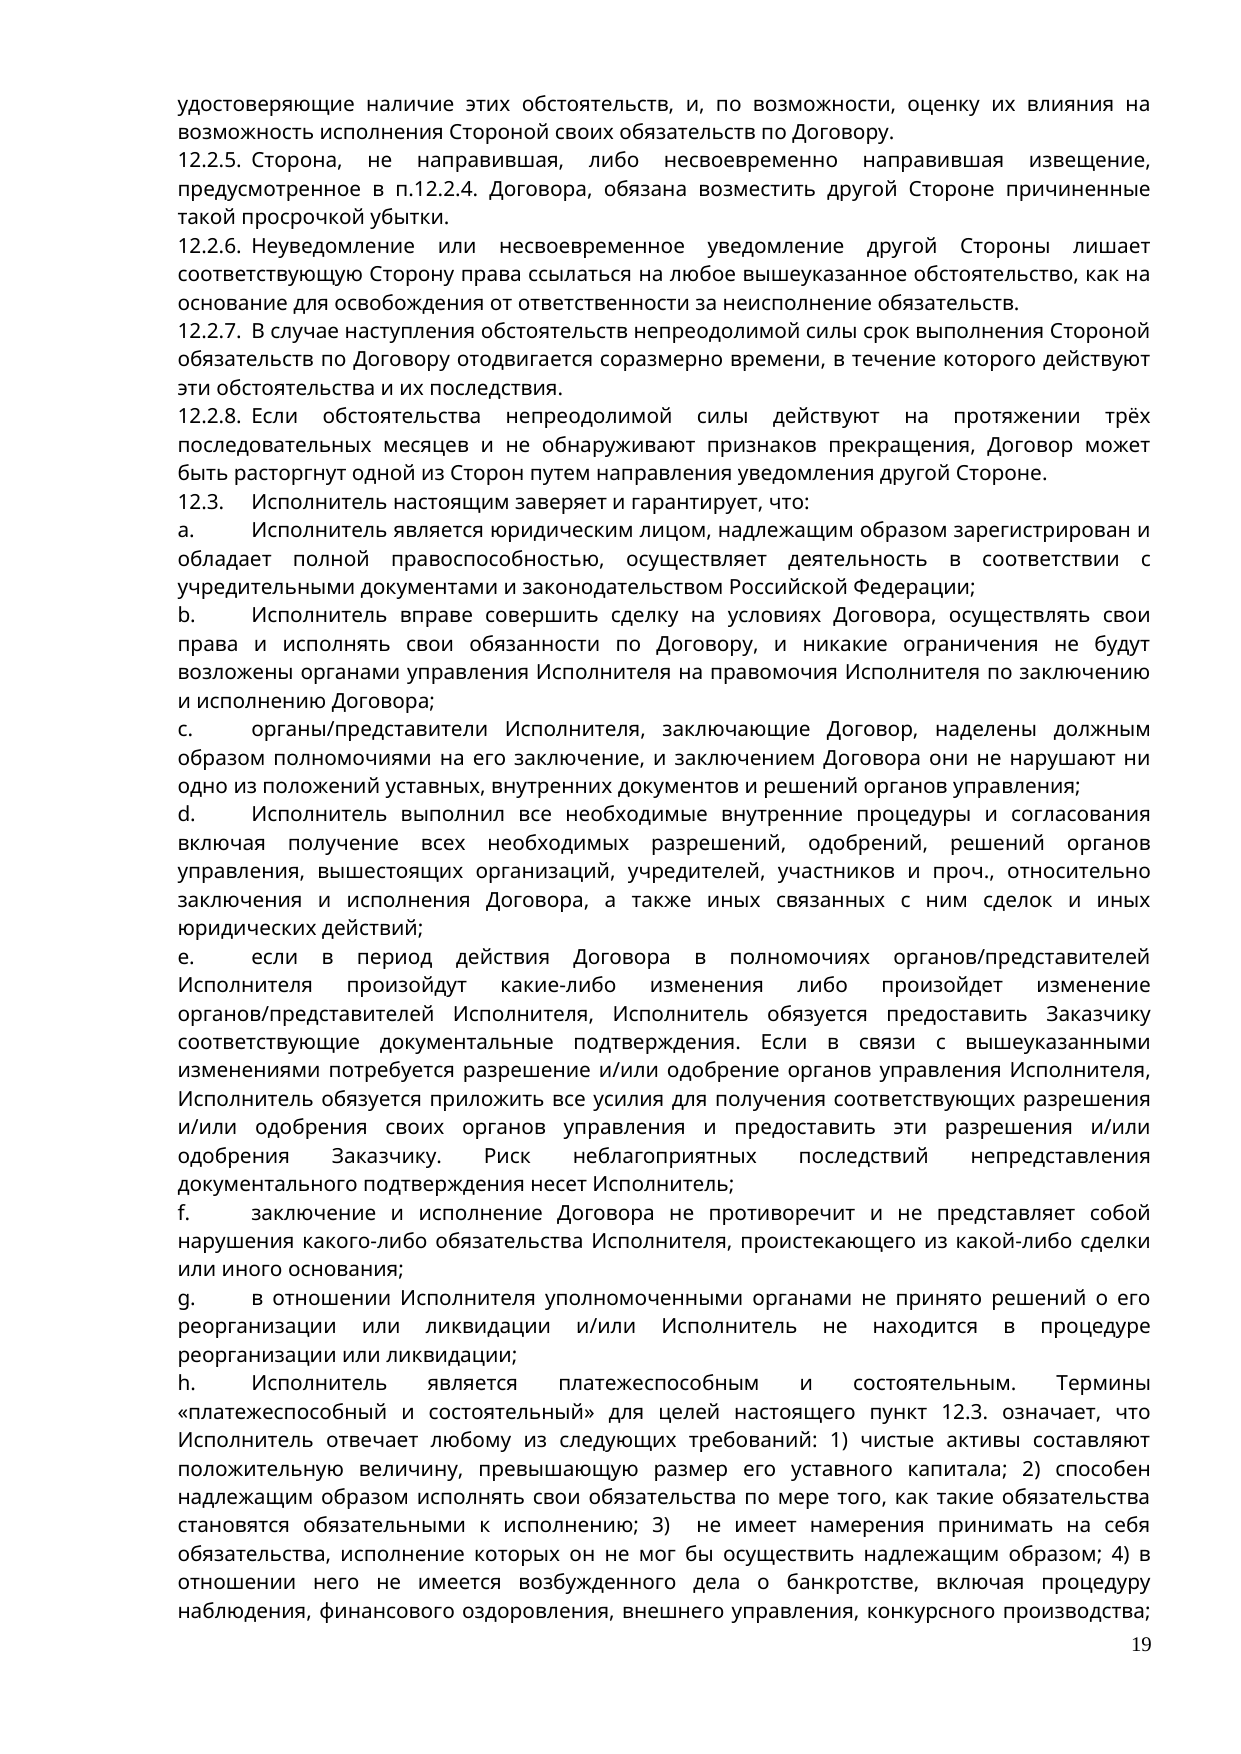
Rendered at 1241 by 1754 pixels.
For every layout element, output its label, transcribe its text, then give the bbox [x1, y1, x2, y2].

list органы/представители Исполнителя, заключающие Договор, наделены должным образом полномочиями на его заключение, и заключением Договора они не нарушают ни одно из положений уставных, внутренних документов и решений органов управления; [177, 714, 1152, 799]
list Исполнитель настоящим заверяет и гарантирует, что: [177, 487, 1152, 515]
list Исполнитель выполнил все необходимые внутренние процедуры и согласования включая получение всех необходимых разрешений, одобрений, решений органов управления, вышестоящих организаций, учредителей, участников и проч., относительно заключения и исполнения Договора, а также иных связанных с ним сделок и иных юридических действий; [177, 799, 1152, 942]
list в отношении Исполнителя уполномоченными органами не принято решений о его реорганизации или ликвидации и/или Исполнитель не находится в процедуре реорганизации или ликвидации; [177, 1283, 1152, 1368]
list В случае наступления обстоятельств непреодолимой силы срок выполнения Стороной обязательств по Договору отодвигается соразмерно времени, в течение которого действуют эти обстоятельства и их последствия. [177, 316, 1152, 401]
list Исполнитель является юридическим лицом, надлежащим образом зарегистрирован и обладает полной правоспособностью, осуществляет деятельность в соответствии с учредительными документами и законодательством Российской Федерации; [177, 515, 1152, 601]
list заключение и исполнение Договора не противоречит и не представляет собой нарушения какого-либо обязательства Исполнителя, проистекающего из какой-либо сделки или иного основания; [177, 1198, 1152, 1283]
list Исполнитель вправе совершить сделку на условиях Договора, осуществлять свои права и исполнять свои обязанности по Договору, и никакие ограничения не будут возложены органами управления Исполнителя на правомочия Исполнителя по заключению и исполнению Договора; [177, 601, 1152, 714]
list если в период действия Договора в полномочиях органов/представителей Исполнителя произойдут какие-либо изменения либо произойдет изменение органов/представителей Исполнителя, Исполнитель обязуется предоставить Заказчику соответствующие документальные подтверждения. Если в связи с вышеуказанными изменениями потребуется разрешение и/или одобрение органов управления Исполнителя, Исполнитель обязуется приложить все усилия для получения соответствующих разрешения и/или одобрения своих органов управления и предоставить эти разрешения и/или одобрения Заказчику. Риск неблагоприятных последствий непредставления документального подтверждения несет Исполнитель; [177, 942, 1152, 1198]
list Если обстоятельства непреодолимой силы действуют на протяжении трёх последовательных месяцев и не обнаруживают признаков прекращения, Договор может быть расторгнут одной из Сторон путем направления уведомления другой Стороне. [177, 401, 1152, 487]
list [177, 1368, 1152, 1624]
list Сторона, не направившая, либо несвоевременно направившая извещение, предусмотренное в п.12.2.4. Договора, обязана возместить другой Стороне причиненные такой просрочкой убытки. [177, 146, 1152, 231]
list Неуведомление или несвоевременное уведомление другой Стороны лишает соответствующую Сторону права ссылаться на любое вышеуказанное обстоятельство, как на основание для освобождения от ответственности за неисполнение обязательств. [177, 231, 1152, 316]
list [177, 89, 1152, 146]
